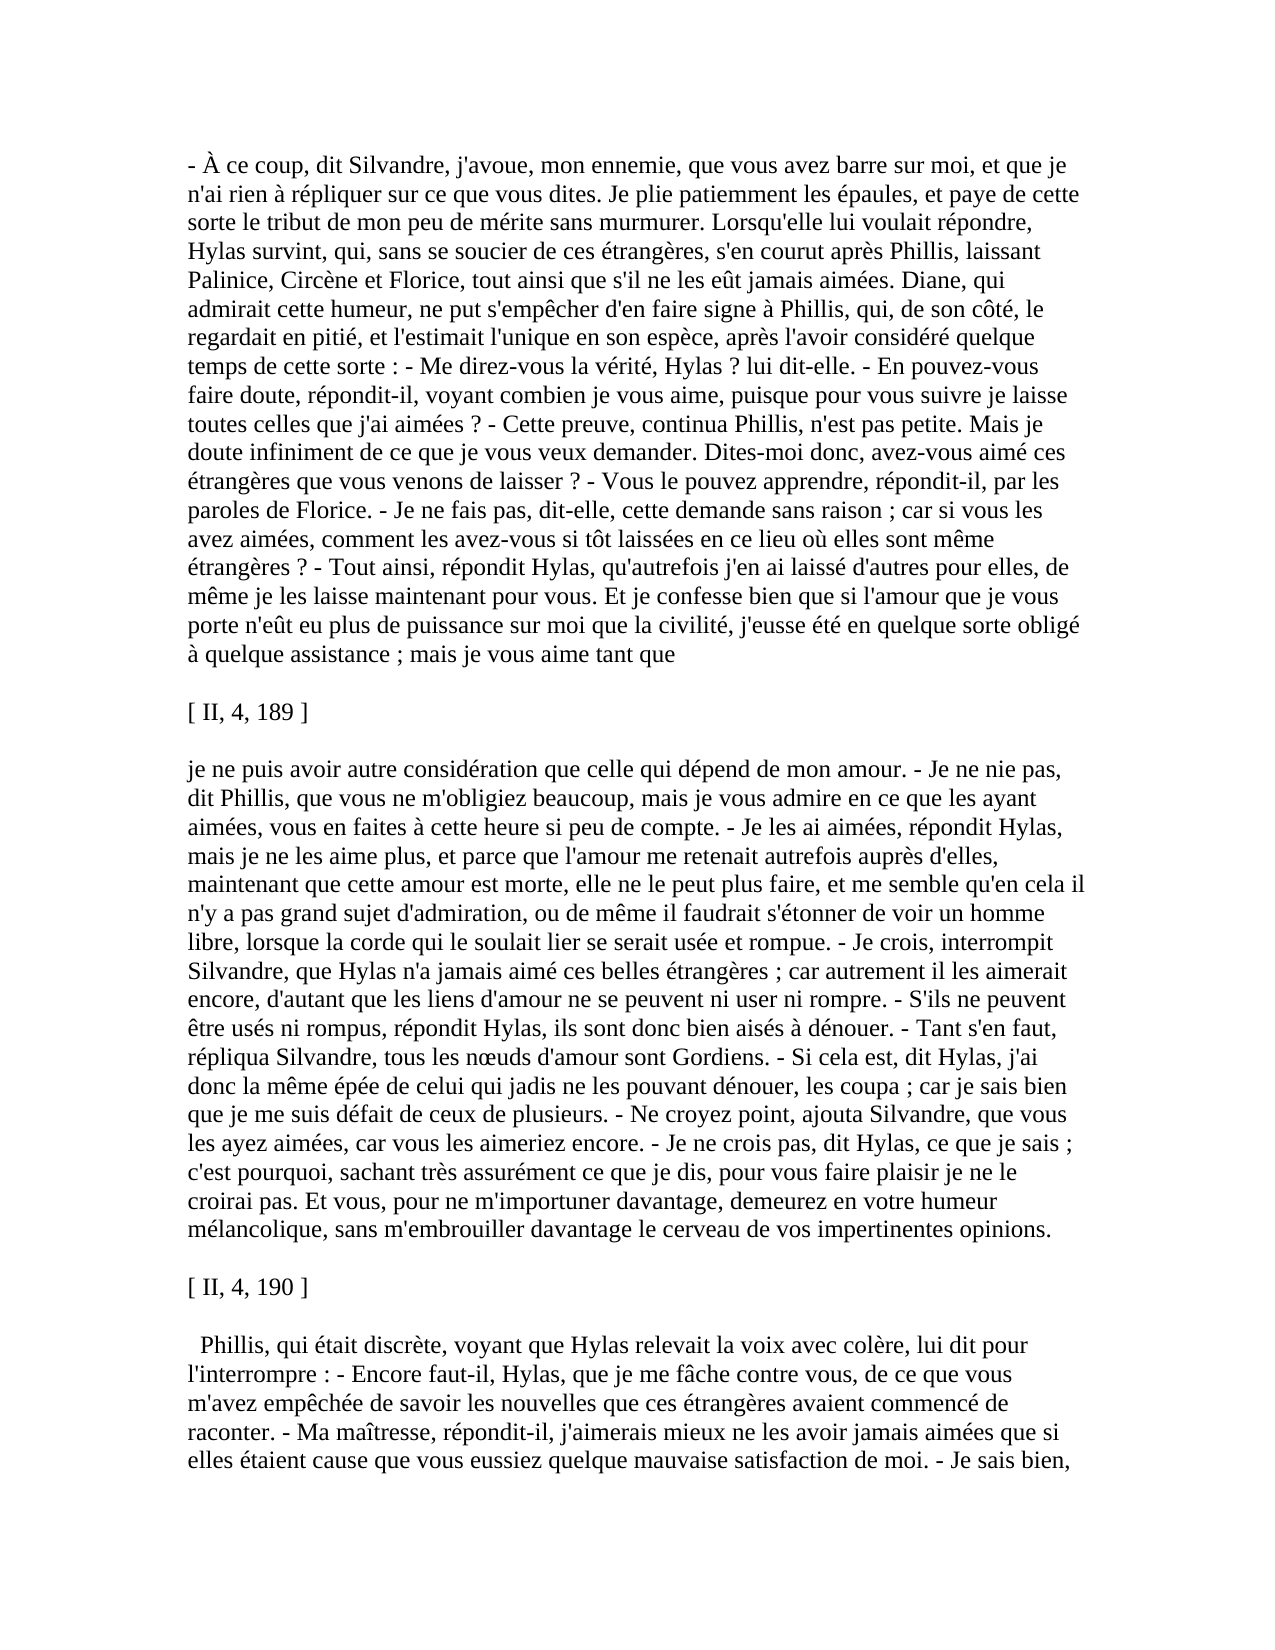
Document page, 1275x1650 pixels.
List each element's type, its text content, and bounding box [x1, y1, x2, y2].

text je ne puis avoir autre considération que celle qui dépend de mon amour. - Je ne nie pas, dit Phillis, que vous ne m'obligiez beaucoup, mais je vous admire en ce que les ayant aimées, vous en faites à cette heure si peu de compte. - Je les ai aimées, répondit Hylas, mais je ne les aime plus, et parce que l'amour me retenait autrefois auprès d'elles, maintenant que cette amour est morte, elle ne le peut plus faire, et me semble qu'en cela il n'y a pas grand sujet d'admiration, ou de même il faudrait s'étonner de voir un homme libre, lorsque la corde qui le soulait lier se serait usée et rompue. - Je crois, interrompit Silvandre, que Hylas n'a jamais aimé ces belles étrangères ; car autrement il les aimerait encore, d'autant que les liens d'amour ne se peuvent ni user ni rompre. - S'ils ne peuvent être usés ni rompus, répondit Hylas, ils sont donc bien aisés à dénouer. - Tant s'en faut, répliqua Silvandre, tous les nœuds d'amour sont Gordiens. - Si cela est, dit Hylas, j'ai donc la même épée de celui qui jadis ne les pouvant dénouer, les coupa ; car je sais bien que je me suis défait de ceux de plusieurs. - Ne croyez point, ajouta Silvandre, que vous les ayez aimées, car vous les aimeriez encore. - Je ne crois pas, dit Hylas, ce que je sais ; c'est pourquoi, sachant très assurément ce que je dis, pour vous faire plaisir je ne le croirai pas. Et vous, pour ne m'importuner davantage, demeurez en votre humeur mélancolique, sans m'embrouiller davantage le cerveau de vos impertinentes opinions. [187, 754, 1087, 1243]
text [ II, 4, 189 ] [187, 697, 1087, 725]
text [ II, 4, 190 ] [187, 1272, 1087, 1301]
text - À ce coup, dit Silvandre, j'avoue, mon ennemie, que vous avez barre sur moi, et que je n'ai rien à répliquer sur ce que vous dites. Je plie patiemment les épaules, et paye de cette sorte le tribut de mon peu de mérite sans murmurer. Lorsqu'elle lui voulait répondre, Hylas survint, qui, sans se soucier de ces étrangères, s'en courut après Phillis, laissant Palinice, Circène et Florice, tout ainsi que s'il ne les eût jamais aimées. Diane, qui admirait cette humeur, ne put s'empêcher d'en faire signe à Phillis, qui, de son côté, le regardait en pitié, et l'estimait l'unique en son espèce, après l'avoir considéré quelque temps de cette sorte : - Me direz-vous la vérité, Hylas ? lui dit-elle. - En pouvez-vous faire doute, répondit-il, voyant combien je vous aime, puisque pour vous suivre je laisse toutes celles que j'ai aimées ? - Cette preuve, continua Phillis, n'est pas petite. Mais je doute infiniment de ce que je vous veux demander. Dites-moi donc, avez-vous aimé ces étrangères que vous venons de laisser ? - Vous le pouvez apprendre, répondit-il, par les paroles de Florice. - Je ne fais pas, dit-elle, cette demande sans raison ; car si vous les avez aimées, comment les avez-vous si tôt laissées en ce lieu où elles sont même étrangères ? - Tout ainsi, répondit Hylas, qu'autrefois j'en ai laissé d'autres pour elles, de même je les laisse maintenant pour vous. Et je confesse bien que si l'amour que je vous porte n'eût eu plus de puissance sur moi que la civilité, j'eusse été en quelque sorte obligé à quelque assistance ; mais je vous aime tant que [187, 150, 1087, 667]
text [187, 1330, 1087, 1474]
